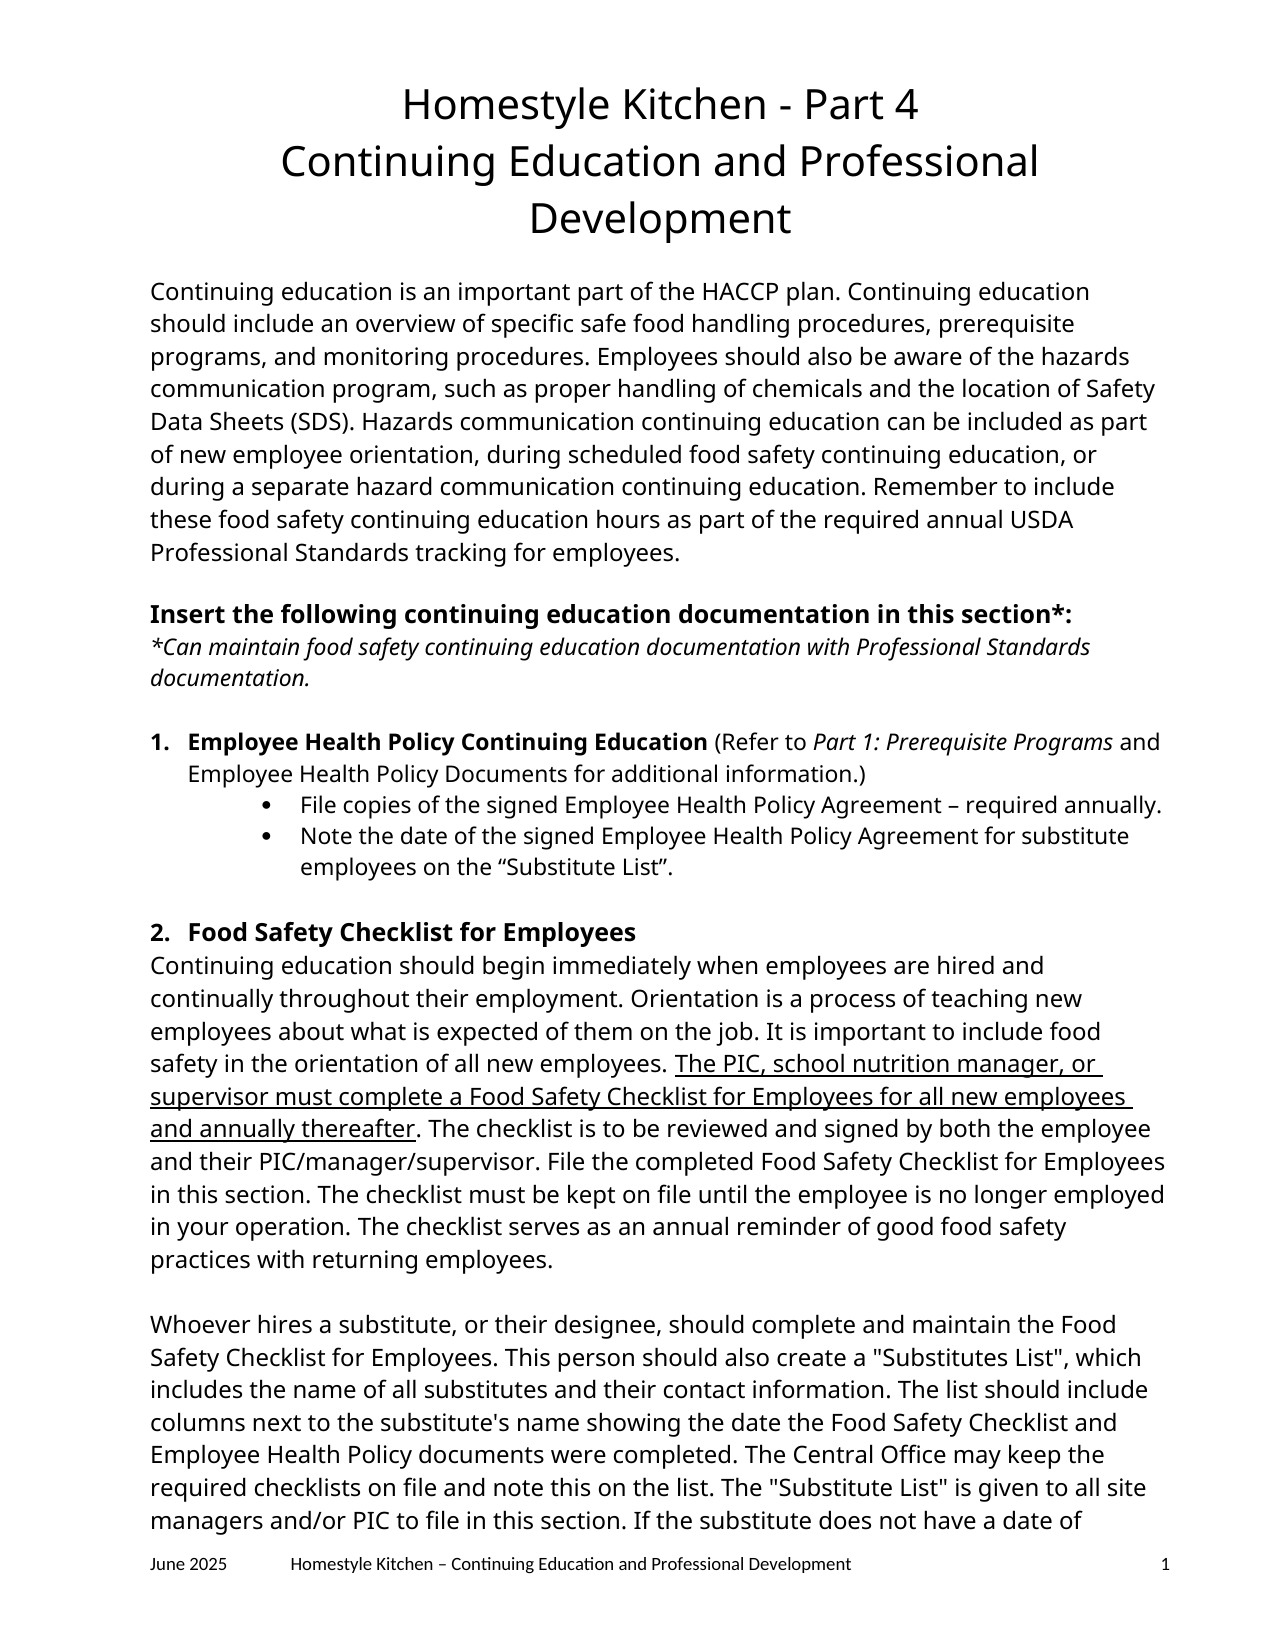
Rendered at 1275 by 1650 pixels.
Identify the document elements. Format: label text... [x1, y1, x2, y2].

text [150, 1308, 1170, 1536]
subtitle Continuing education should begin immediately when employees are hired and continually throughout their employment. Orientation is a process of teaching new employees about what is expected of them on the job. It is important to include food safety in the orientation of all new employees. The PIC, school nutrition manager, or supervisor must complete a Food Safety Checklist for Employees for all new employees and annually thereafter. The checklist is to be reviewed and signed by both the employee and their PIC/manager/supervisor. File the completed Food Safety Checklist for Employees in this section. The checklist must be kept on file until the employee is no longer employed in your operation. The checklist serves as an annual reminder of good food safety practices with returning employees. [150, 949, 1170, 1275]
text *Can maintain food safety continuing education documentation with Professional Standards documentation. [150, 631, 1170, 694]
subtitle Continuing Education and Professional Development [150, 132, 1170, 245]
text Continuing education is an important part of the HACCP plan. Continuing education should include an overview of specific safe food handling procedures, prerequisite programs, and monitoring procedures. Employees should also be aware of the hazards communication program, such as proper handling of chemicals and the location of Safety Data Sheets (SDS). Hazards communication continuing education can be included as part of new employee orientation, during scheduled food safety continuing education, or during a separate hazard communication continuing education. Remember to include these food safety continuing education hours as part of the required annual USDA Professional Standards tracking for employees. [150, 274, 1170, 568]
subtitle Homestyle Kitchen - Part 4 [150, 75, 1170, 132]
subtitle Employee Health Policy Continuing Education (Refer to Part 1: Prerequisite Programs and Employee Health Policy Documents for additional information.) [150, 726, 1170, 789]
subtitle File copies of the signed Employee Health Policy Agreement – required annually. [262, 789, 1170, 820]
subtitle Note the date of the signed Employee Health Policy Agreement for substitute employees on the “Substitute List”. [262, 820, 1170, 882]
subtitle Insert the following continuing education documentation in this section*: [150, 597, 1170, 631]
subtitle Food Safety Checklist for Employees [150, 915, 1170, 949]
